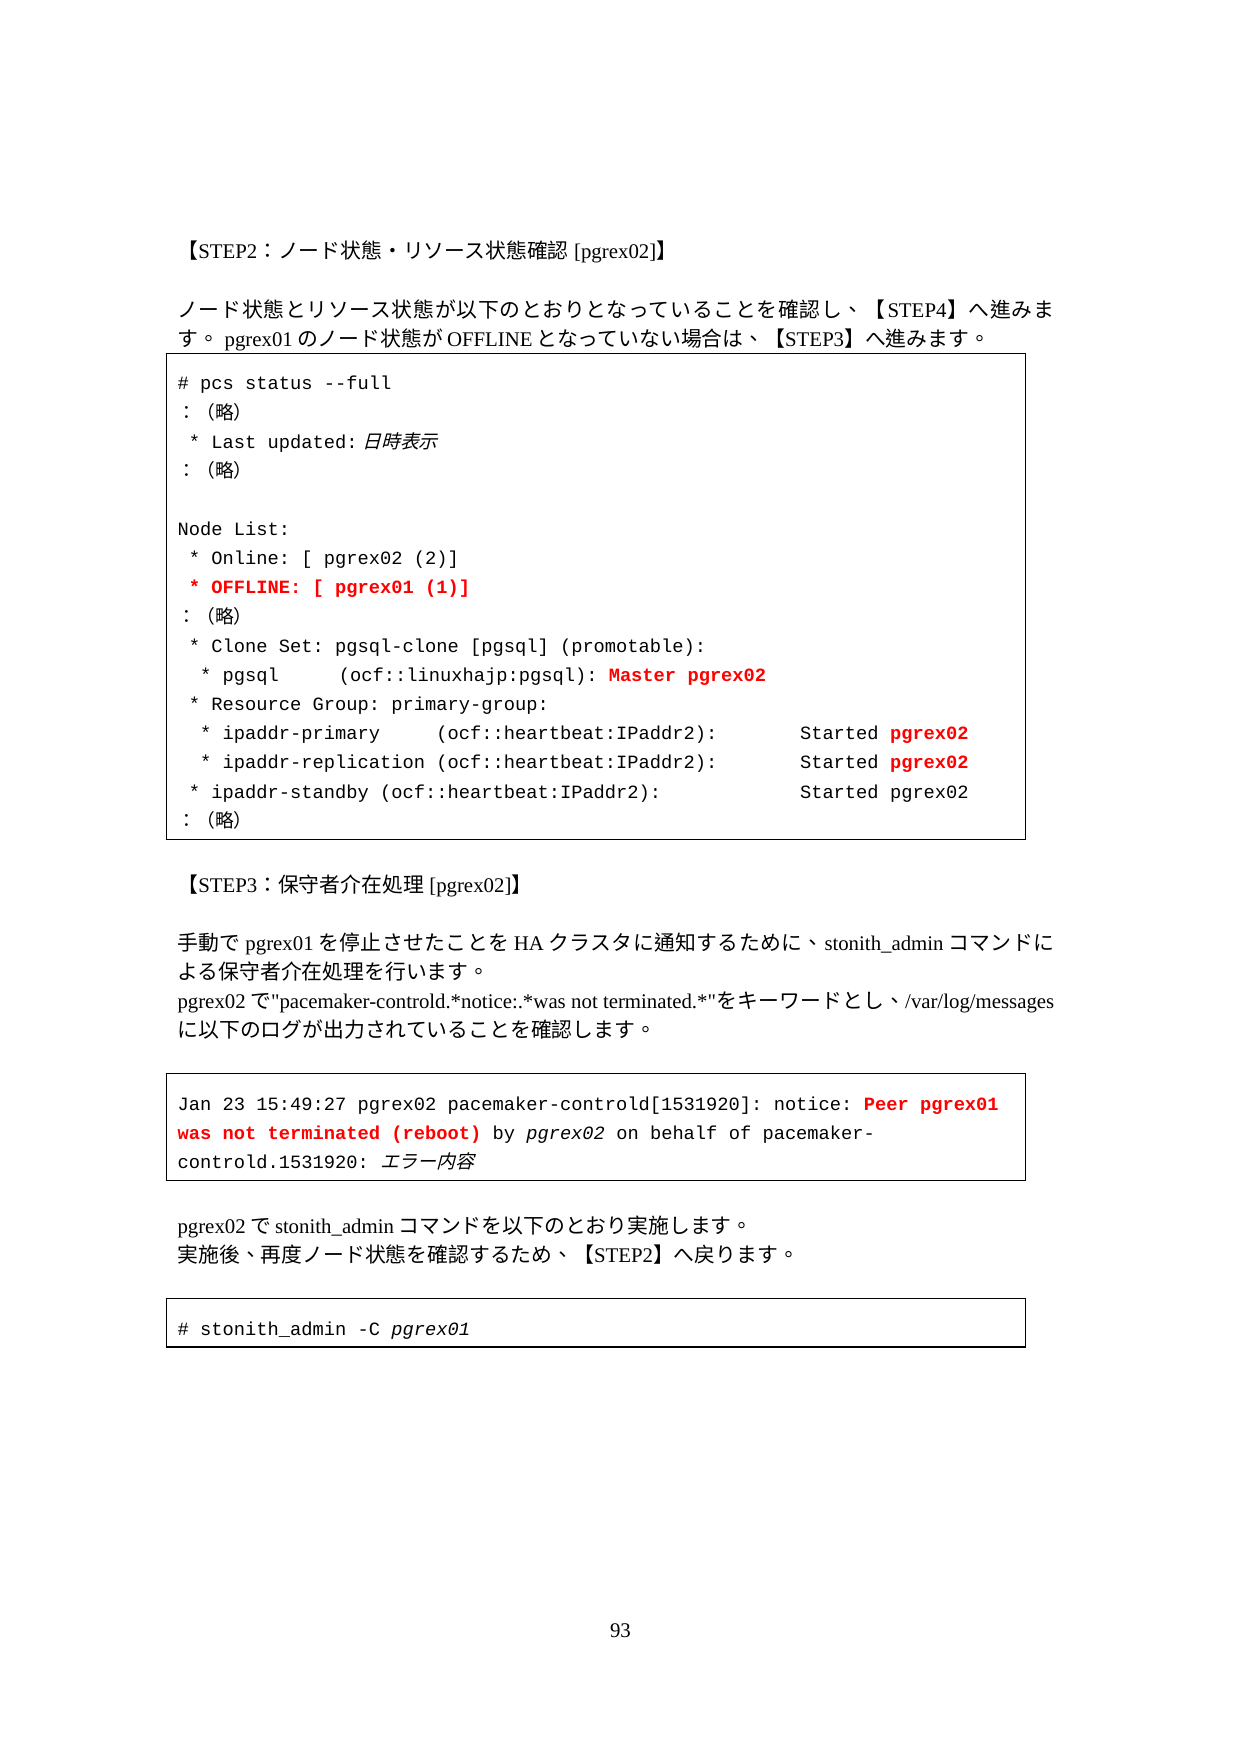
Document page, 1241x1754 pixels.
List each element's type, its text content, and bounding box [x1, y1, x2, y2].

table_header # stonith_admin -C pgrex01 [167, 1299, 1025, 1346]
table_header # pcs status --full ：（略） * Last updated: 日時表示 ：（略） Node List: * Online: [ pgrex02 (2)] * OFFLINE: [ pgrex01 (1)] ：（略） * Clone Set: pgsql-clone [pgsql] (promotable): * pgsql (ocf::linuxhajp:pgsql): Master pgrex02 * Resource Group: primary-group: * ipaddr-primary (ocf::heartbeat:IPaddr2): Started pgrex02 * ipaddr-replication (ocf::heartbeat:IPaddr2): Started pgrex02 * ipaddr-standby (ocf::heartbeat:IPaddr2): Started pgrex02 ：（略） [167, 354, 1025, 839]
text pgrex02で"pacemaker-controld.*notice:.*was not terminated.*"をキーワードとし、/var/log/messagesに以下のログが出力されていることを確認します。 [177, 986, 1054, 1044]
text ノード状態とリソース状態が以下のとおりとなっていることを確認し、【STEP4】へ進みます。 pgrex01のノード状態がOFFLINEとなっていない場合は、【STEP3】へ進みます。 [177, 294, 1054, 353]
text pgrex02でstonith_adminコマンドを以下のとおり実施します。 [177, 1210, 1054, 1239]
text 手動でpgrex01を停止させたことをHAクラスタに通知するために、stonith_adminコマンドによる保守者介在処理を行います。 [177, 927, 1054, 986]
text 【STEP2：ノード状態・リソース状態確認 [pgrex02]】 [177, 236, 1054, 265]
text 【STEP3：保守者介在処理 [pgrex02]】 [177, 869, 1054, 898]
table_header Jan 23 15:49:27 pgrex02 pacemaker-controld[1531920]: notice: Peer pgrex01 was not terminated (reboot) by pgrex02 on behalf of pacemaker-controld.1531920: エラー内容 [167, 1074, 1025, 1180]
text 実施後、再度ノード状態を確認するため、【STEP2】へ戻ります。 [177, 1239, 1054, 1269]
